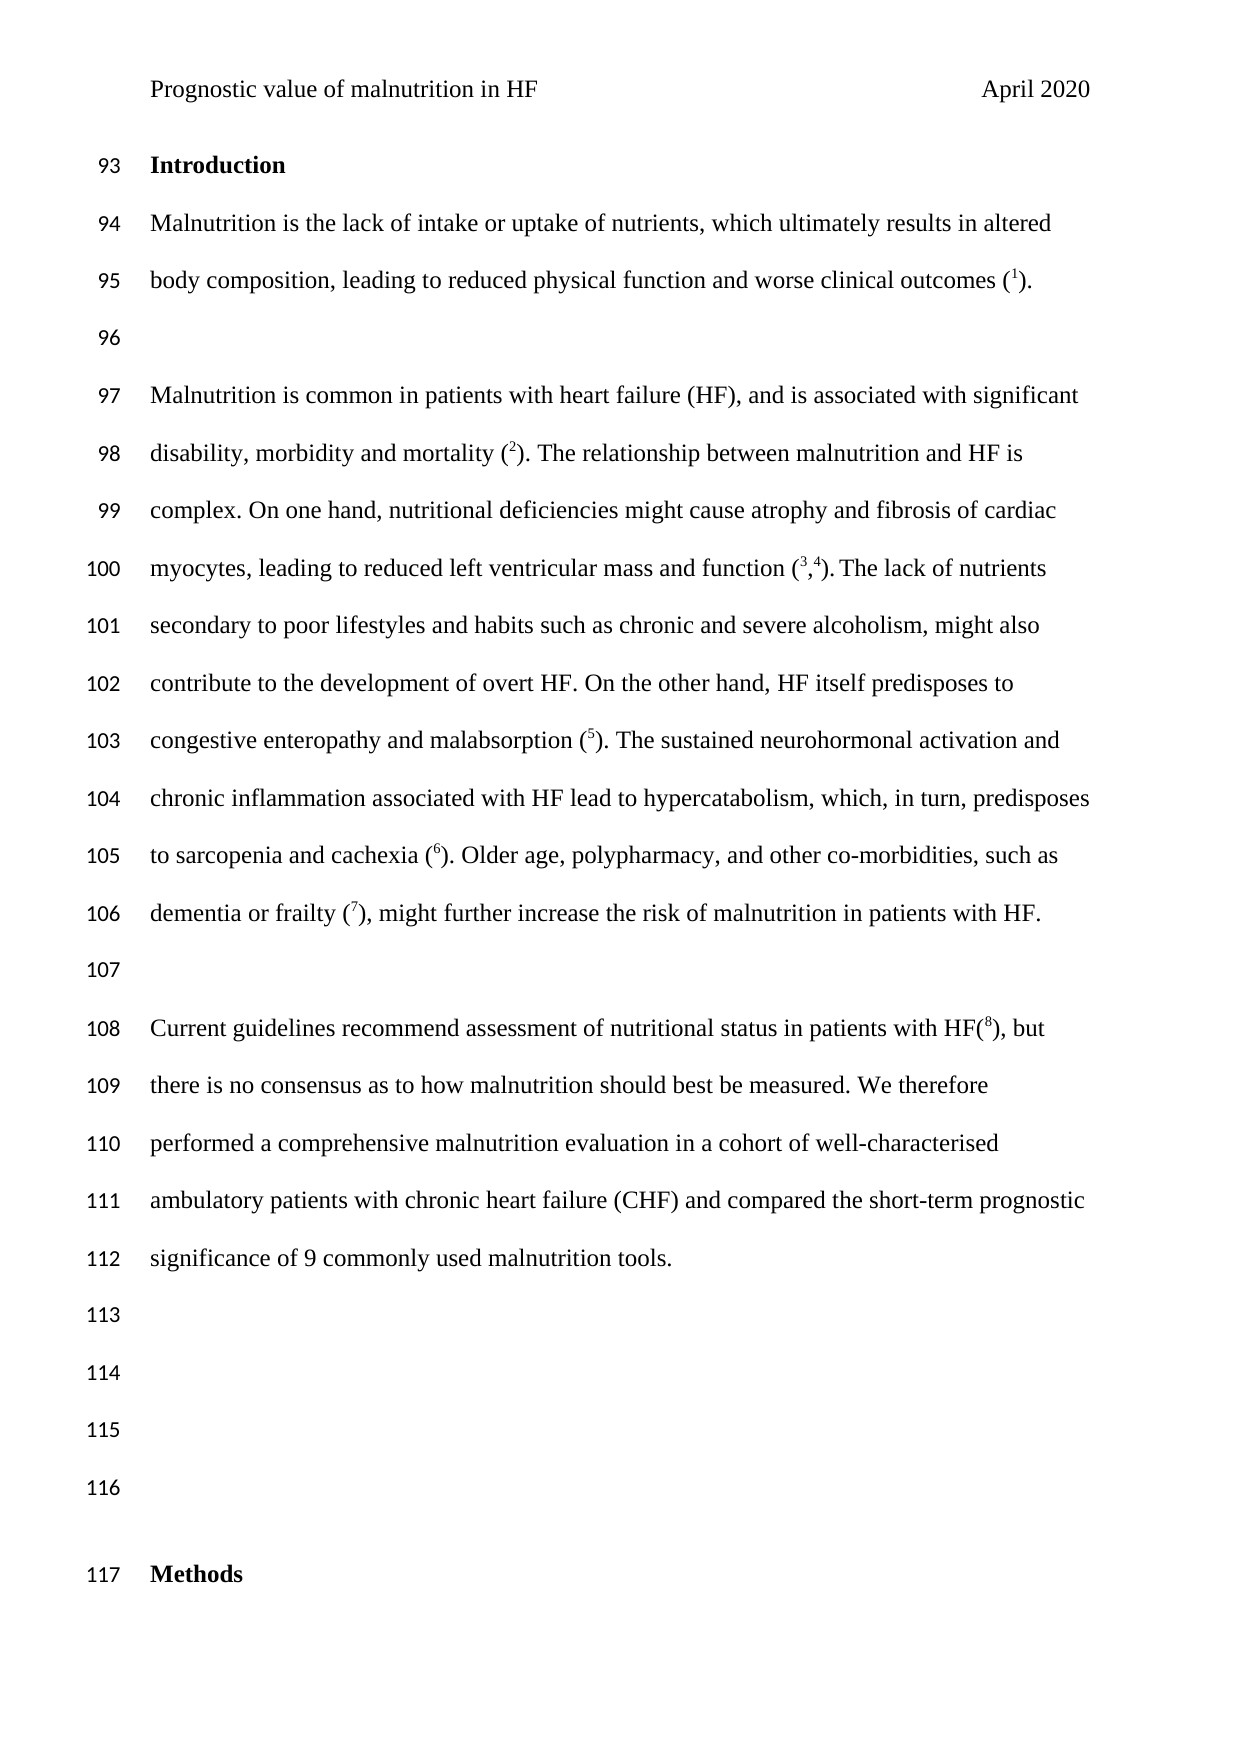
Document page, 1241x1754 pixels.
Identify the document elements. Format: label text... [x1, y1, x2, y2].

text Malnutrition is common in patients with heart failure (HF), and is associated with significant disability, morbidity and mortality (). The relationship between malnutrition and HF is complex. On one hand, nutritional deficiencies might cause atrophy and fibrosis of cardiac myocytes, leading to reduced left ventricular mass and function (,). The lack of nutrients secondary to poor lifestyles and habits such as chronic and severe alcoholism, might also contribute to the development of overt HF. On the other hand, HF itself predisposes to congestive enteropathy and malabsorption (). The sustained neurohormonal activation and chronic inflammation associated with HF lead to hypercatabolism, which, in turn, predisposes to sarcopenia and cachexia (). Older age, polypharmacy, and other co-morbidities, such as dementia or frailty (), might further increase the risk of malnutrition in patients with HF. [150, 380, 1090, 783]
text Current guidelines recommend assessment of nutritional status in patients with HF(), but there is no consensus as to how malnutrition should best be measured. We therefore performed a comprehensive malnutrition evaluation in a cohort of well-characterised ambulatory patients with chronic heart failure (CHF) and compared the short-term prognostic significance of 9 commonly used malnutrition tools. [150, 1013, 1090, 1272]
text Malnutrition is common in patients with heart failure (HF), and is associated with significant disability, morbidity and mortality (). The relationship between malnutrition and HF is complex. On one hand, nutritional deficiencies might cause atrophy and fibrosis of cardiac myocytes, leading to reduced left ventricular mass and function (,). The lack of nutrients secondary to poor lifestyles and habits such as chronic and severe alcoholism, might also contribute to the development of overt HF. On the other hand, HF itself predisposes to congestive enteropathy and malabsorption (). The sustained neurohormonal activation and chronic inflammation associated with HF lead to hypercatabolism, which, in turn, predisposes to sarcopenia and cachexia (). Older age, polypharmacy, and other co-morbidities, such as dementia or frailty (), might further increase the risk of malnutrition in patients with HF. [150, 812, 1090, 927]
subtitle Introduction [150, 150, 1090, 179]
text Malnutrition is the lack of intake or uptake of nutrients, which ultimately results in altered body composition, leading to reduced physical function and worse clinical outcomes (). [150, 208, 1090, 294]
subtitle Methods [150, 1559, 1090, 1588]
